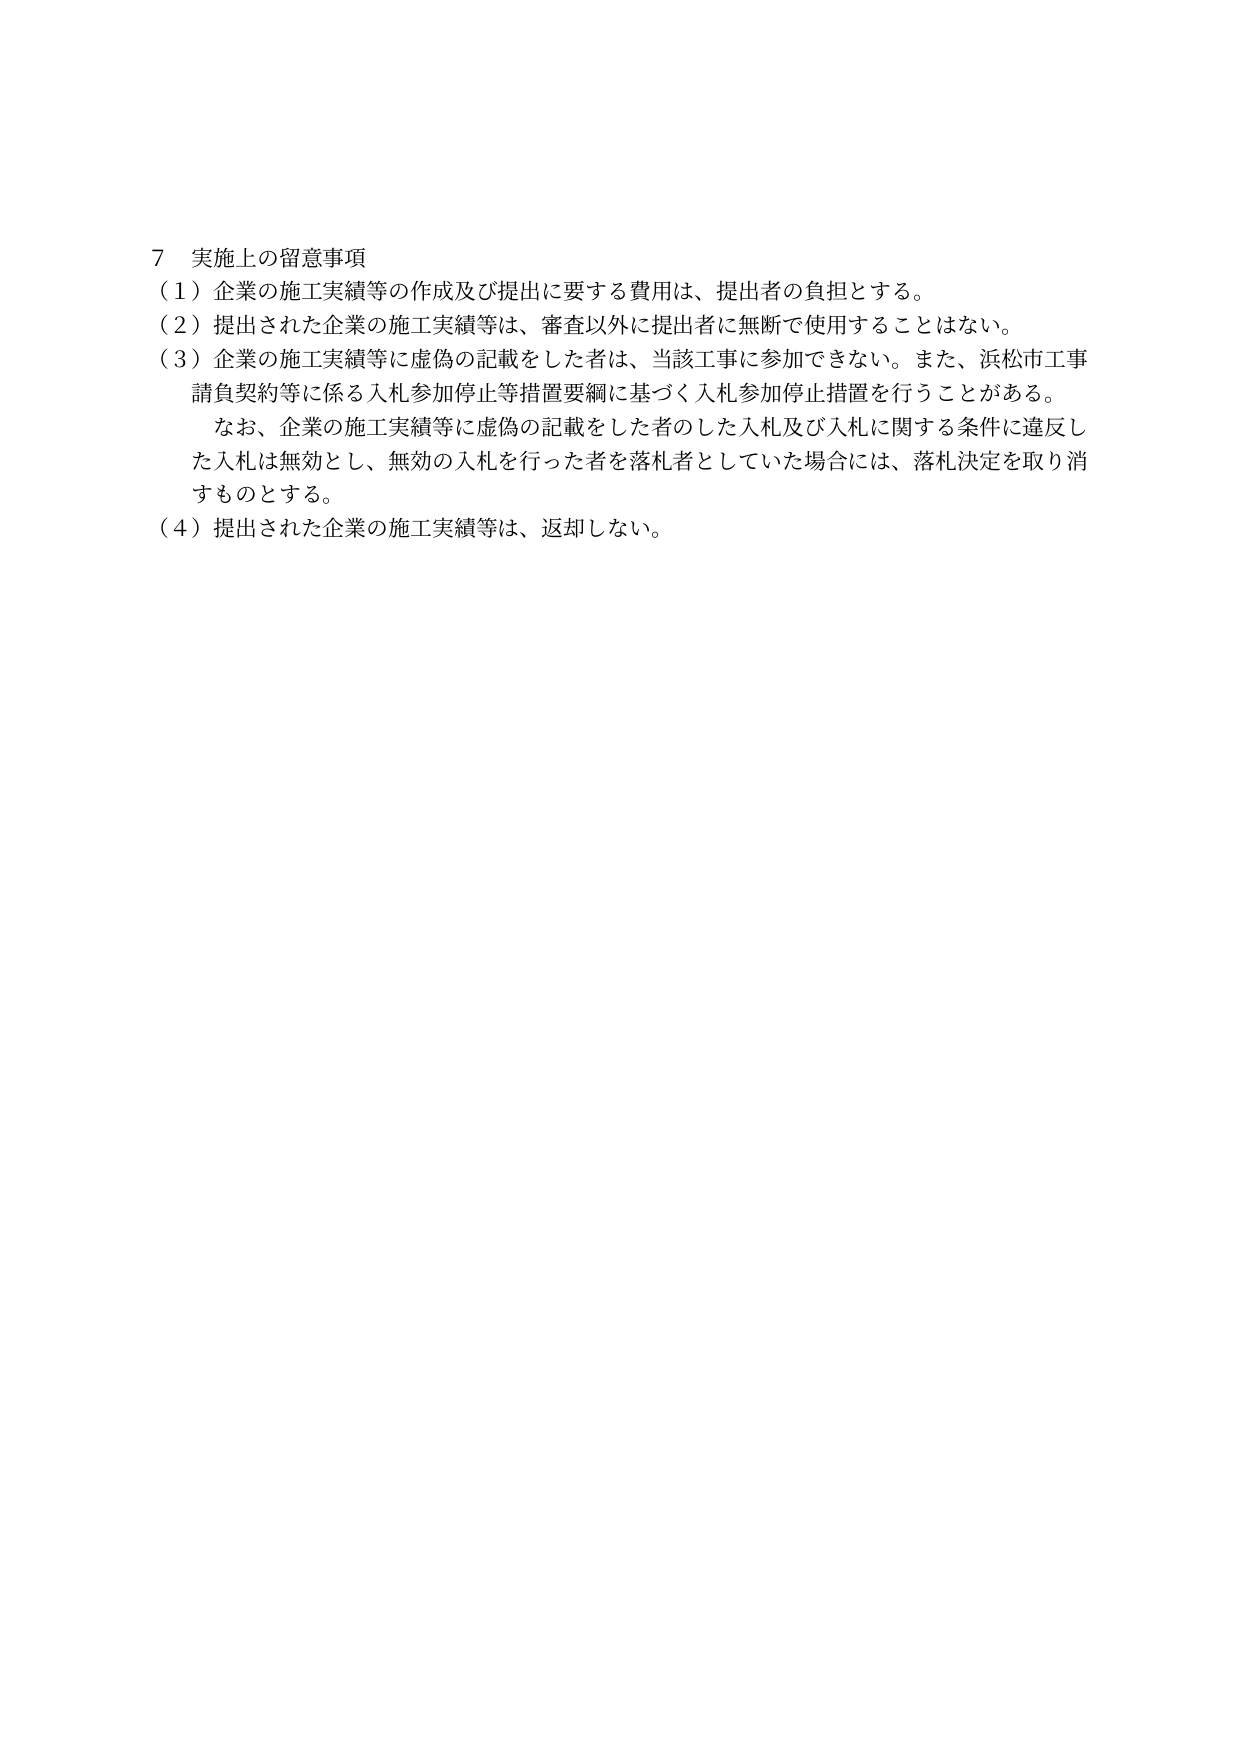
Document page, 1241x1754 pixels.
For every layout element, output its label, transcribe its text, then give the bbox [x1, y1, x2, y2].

text （３）企業の施工実績等に虚偽の記載をした者は、当該工事に参加できない。また、浜松市工事請負契約等に係る入札参加停止等措置要綱に基づく入札参加停止措置を行うことがある。 [148, 341, 1092, 409]
text なお、企業の施工実績等に虚偽の記載をした者のした入札及び入札に関する条件に違反した入札は無効とし、無効の入札を行った者を落札者としていた場合には、落札決定を取り消すものとする。 [191, 409, 1092, 510]
text （４）提出された企業の施工実績等は、返却しない。 [148, 510, 1092, 544]
text （２）提出された企業の施工実績等は、審査以外に提出者に無断で使用することはない。 [148, 307, 1092, 341]
text （１）企業の施工実績等の作成及び提出に要する費用は、提出者の負担とする。 [148, 273, 1092, 307]
text ７ 実施上の留意事項 [148, 239, 1092, 273]
